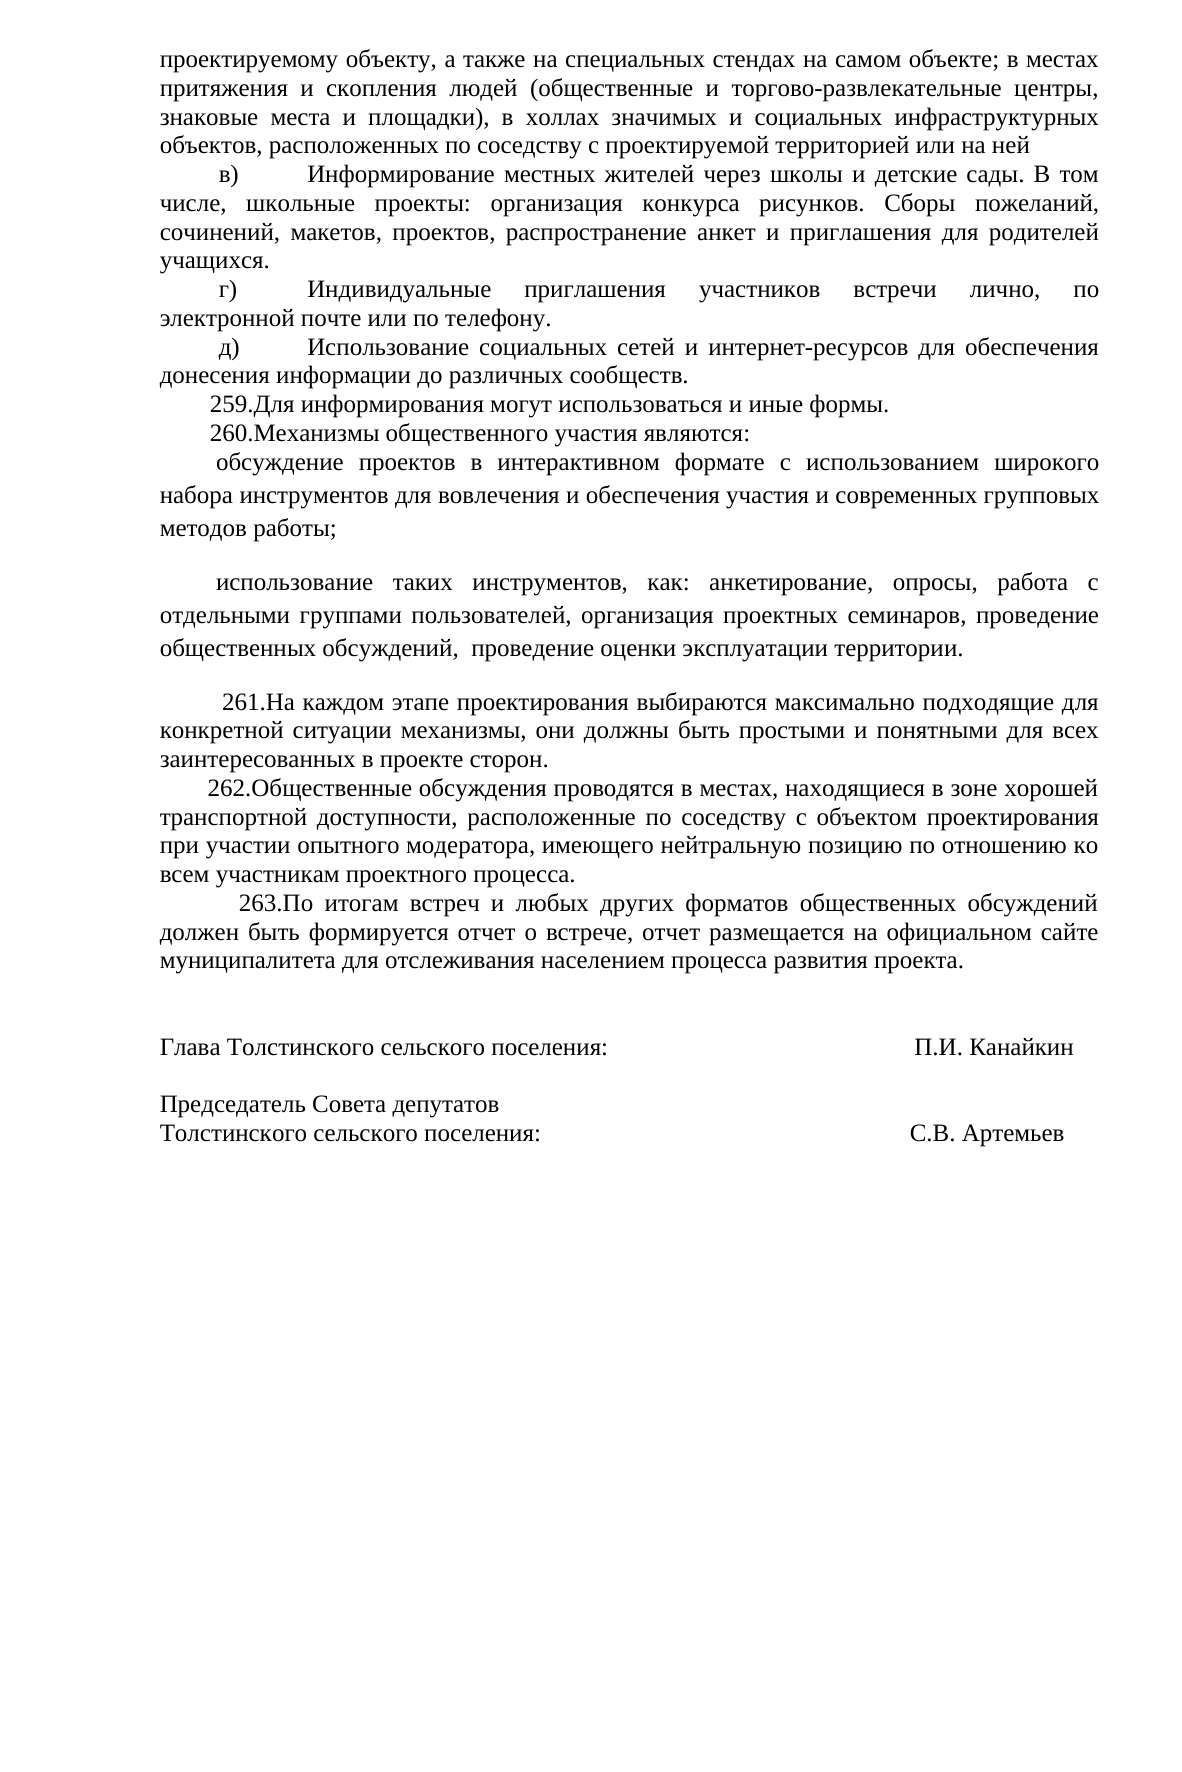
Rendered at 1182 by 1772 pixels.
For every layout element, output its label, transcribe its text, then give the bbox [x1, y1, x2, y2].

text 263.По итогам встреч и любых других форматов общественных обсуждений должен быть формируется отчет о встрече, отчет размещается на официальном сайте муниципалитета для отслеживания населением процесса развития проекта. [159, 888, 1100, 974]
text 261.На каждом этапе проектирования выбираются максимально подходящие для конкретной ситуации механизмы, они должны быть простыми и понятными для всех заинтересованных в проекте сторон. [159, 687, 1100, 773]
list Информирование местных жителей через школы и детские сады. В том числе, школьные проекты: организация конкурса рисунков. Сборы пожеланий, сочинений, макетов, проектов, распространение анкет и приглашения для родителей учащихся. [159, 159, 1100, 274]
text использование таких инструментов, как: анкетирование, опросы, работа с отдельными группами пользователей, организация проектных семинаров, проведение общественных обсуждений, проведение оценки эксплуатации территории. [159, 567, 1100, 661]
text 262.Общественные обсуждения проводятся в местах, находящиеся в зоне хорошей транспортной доступности, расположенные по соседству с объектом проектирования при участии опытного модератора, имеющего нейтральную позицию по отношению ко всем участникам проектного процесса. [159, 773, 1100, 888]
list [159, 44, 1100, 159]
text Глава Толстинского сельского поселения: П.И. Канайкин [159, 1032, 1100, 1060]
text 260.Механизмы общественного участия являются: [159, 418, 1100, 447]
text Толстинского сельского поселения: С.В. Артемьев [159, 1118, 1100, 1147]
text Председатель Совета депутатов [159, 1089, 1100, 1118]
text 259.Для информирования могут использоваться и иные формы. [159, 389, 1100, 418]
list Использование социальных сетей и интернет-ресурсов для обеспечения донесения информации до различных сообществ. [159, 332, 1100, 389]
list Индивидуальные приглашения участников встречи лично, по электронной почте или по телефону. [159, 274, 1100, 332]
text обсуждение проектов в интерактивном формате с использованием широкого набора инструментов для вовлечения и обеспечения участия и современных групповых методов работы; [159, 447, 1100, 542]
